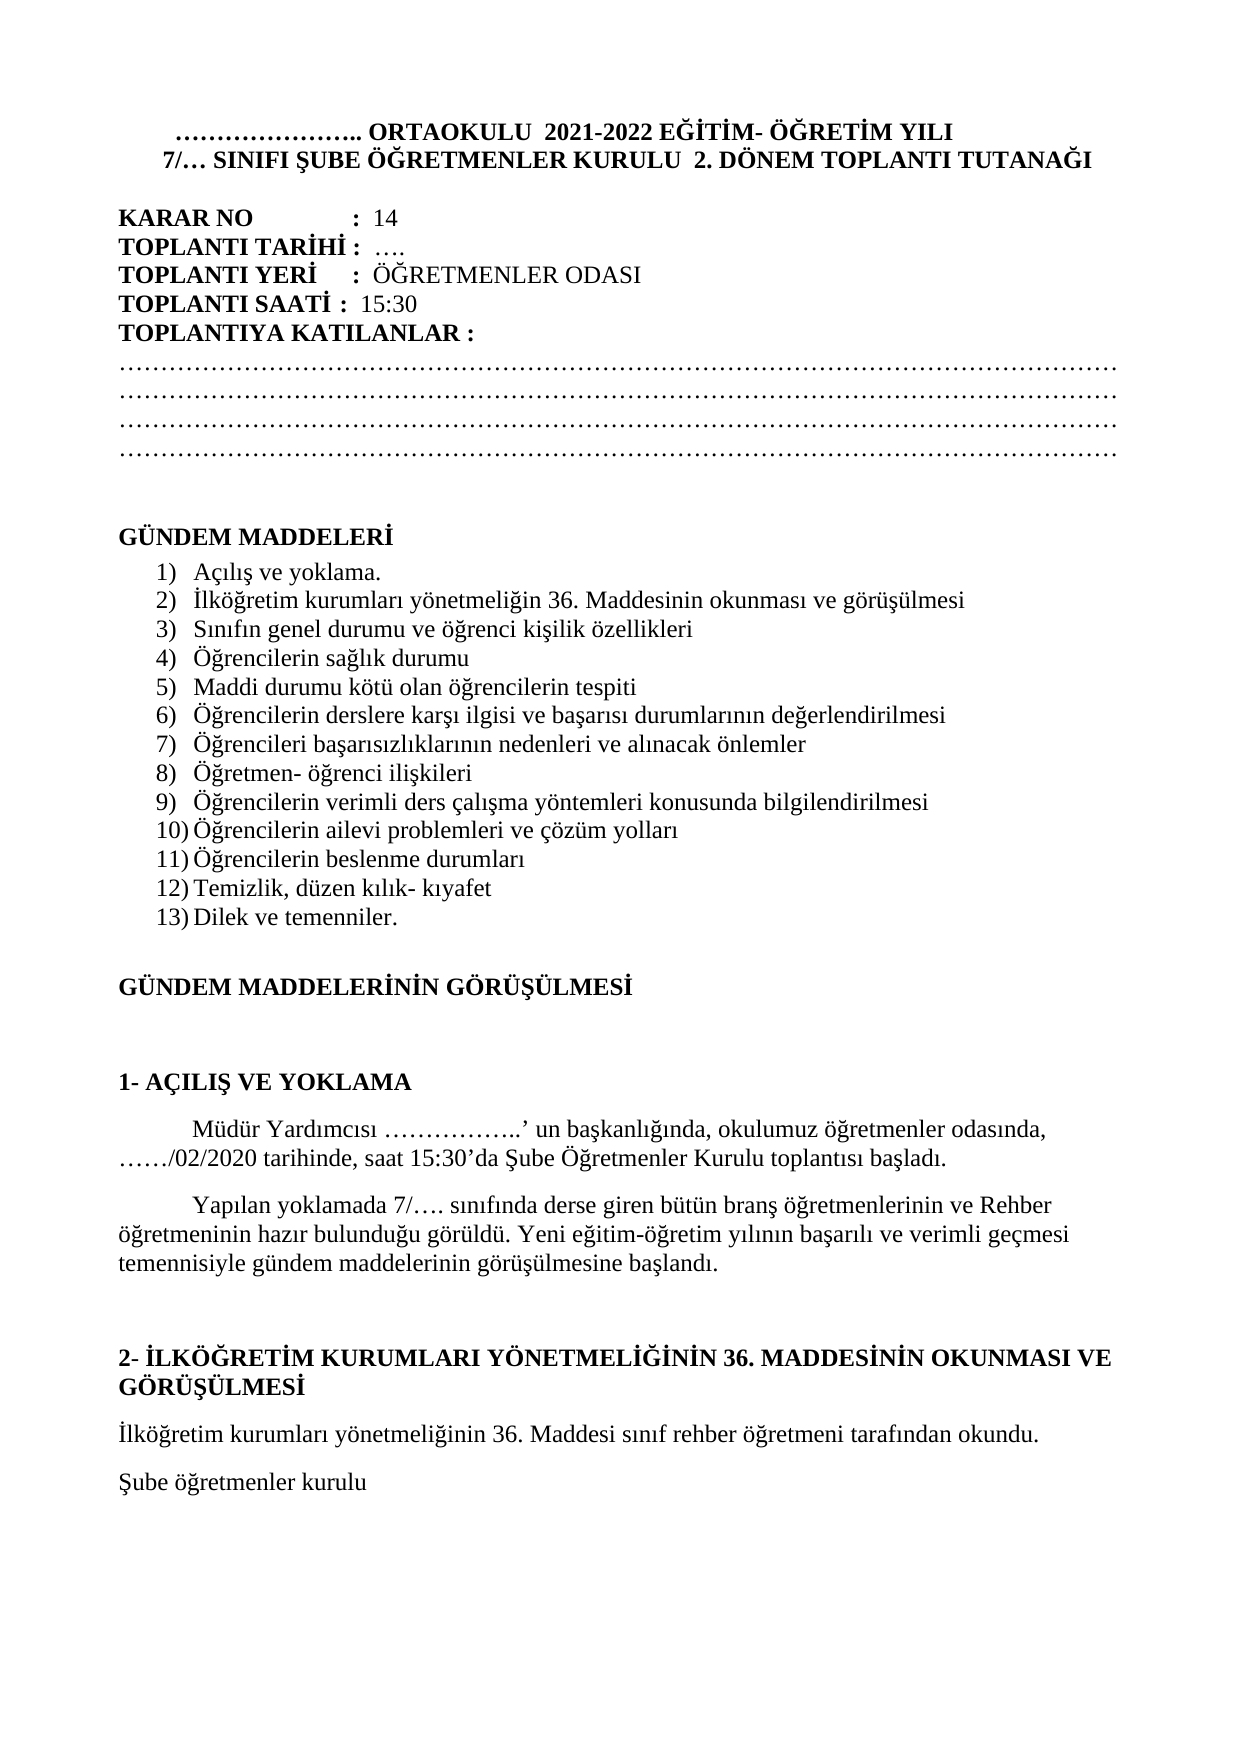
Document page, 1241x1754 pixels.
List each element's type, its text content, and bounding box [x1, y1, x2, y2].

text Müdür Yardımcısı ……………..’ un başkanlığında, okulumuz öğretmenler odasında, ……/02/2020 tarihinde, saat 15:30’da Şube Öğretmenler Kurulu toplantısı başladı. [118, 1114, 1137, 1172]
list Açılış ve yoklama. [156, 557, 1137, 585]
text TOPLANTI YERİ : ÖĞRETMENLER ODASI [118, 260, 1137, 289]
text İlköğretim kurumları yönetmeliğinin 36. Maddesi sınıf rehber öğretmeni tarafından okundu. [118, 1419, 1137, 1448]
list Öğrencilerin verimli ders çalışma yöntemleri konusunda bilgilendirilmesi [156, 787, 1137, 815]
text 7/… SINIFI ŞUBE ÖĞRETMENLER KURULU 2. DÖNEM TOPLANTI TUTANAĞI [118, 145, 1137, 174]
text ………………………………………………………………………………………………………………………………………………………………………………………………………………………………………………………………………………………………………………………………………………………………………………………………………………………………………… [118, 347, 1137, 462]
text GÜNDEM MADDELERİNİN GÖRÜŞÜLMESİ [118, 972, 1137, 1000]
list Öğrencileri başarısızlıklarının nedenleri ve alınacak önlemler [156, 729, 1137, 758]
list Öğrencilerin ailevi problemleri ve çözüm yolları [156, 815, 1137, 844]
list Maddi durumu kötü olan öğrencilerin tespiti [156, 672, 1137, 700]
list Öğrencilerin sağlık durumu [156, 643, 1137, 672]
text 1- AÇILIŞ VE YOKLAMA [118, 1067, 1137, 1095]
list Öğrencilerin derslere karşı ilgisi ve başarısı durumlarının değerlendirilmesi [156, 700, 1137, 729]
list Öğrencilerin beslenme durumları [156, 844, 1137, 873]
text Yapılan yoklamada 7/…. sınıfında derse giren bütün branş öğretmenlerinin ve Rehber öğretmeninin hazır bulunduğu görüldü. Yeni eğitim-öğretim yılının başarılı ve verimli geçmesi temennisiyle gündem maddelerinin görüşülmesine başlandı. [118, 1190, 1137, 1277]
list İlköğretim kurumları yönetmeliğin 36. Maddesinin okunması ve görüşülmesi [156, 585, 1137, 614]
list Temizlik, düzen kılık- kıyafet [156, 873, 1137, 902]
text 2- İLKÖĞRETİM KURUMLARI YÖNETMELİĞİNİN 36. MADDESİNİN OKUNMASI VE GÖRÜŞÜLMESİ [118, 1343, 1137, 1400]
list Sınıfın genel durumu ve öğrenci kişilik özellikleri [156, 614, 1137, 643]
text Şube öğretmenler kurulu [118, 1467, 1137, 1495]
list Öğretmen- öğrenci ilişkileri [156, 758, 1137, 787]
text TOPLANTI SAATİ : 15:30 [118, 289, 1137, 318]
text TOPLANTIYA KATILANLAR : [118, 318, 1137, 347]
list Dilek ve temenniler. [156, 902, 1137, 930]
text GÜNDEM MADDELERİ [118, 522, 1137, 550]
text KARAR NO : 14 [118, 203, 1137, 232]
text TOPLANTI TARİHİ : …. [118, 232, 1137, 260]
text ………………….. ORTAOKULU 2021-2022 EĞİTİM- ÖĞRETİM YILI [118, 117, 1137, 145]
